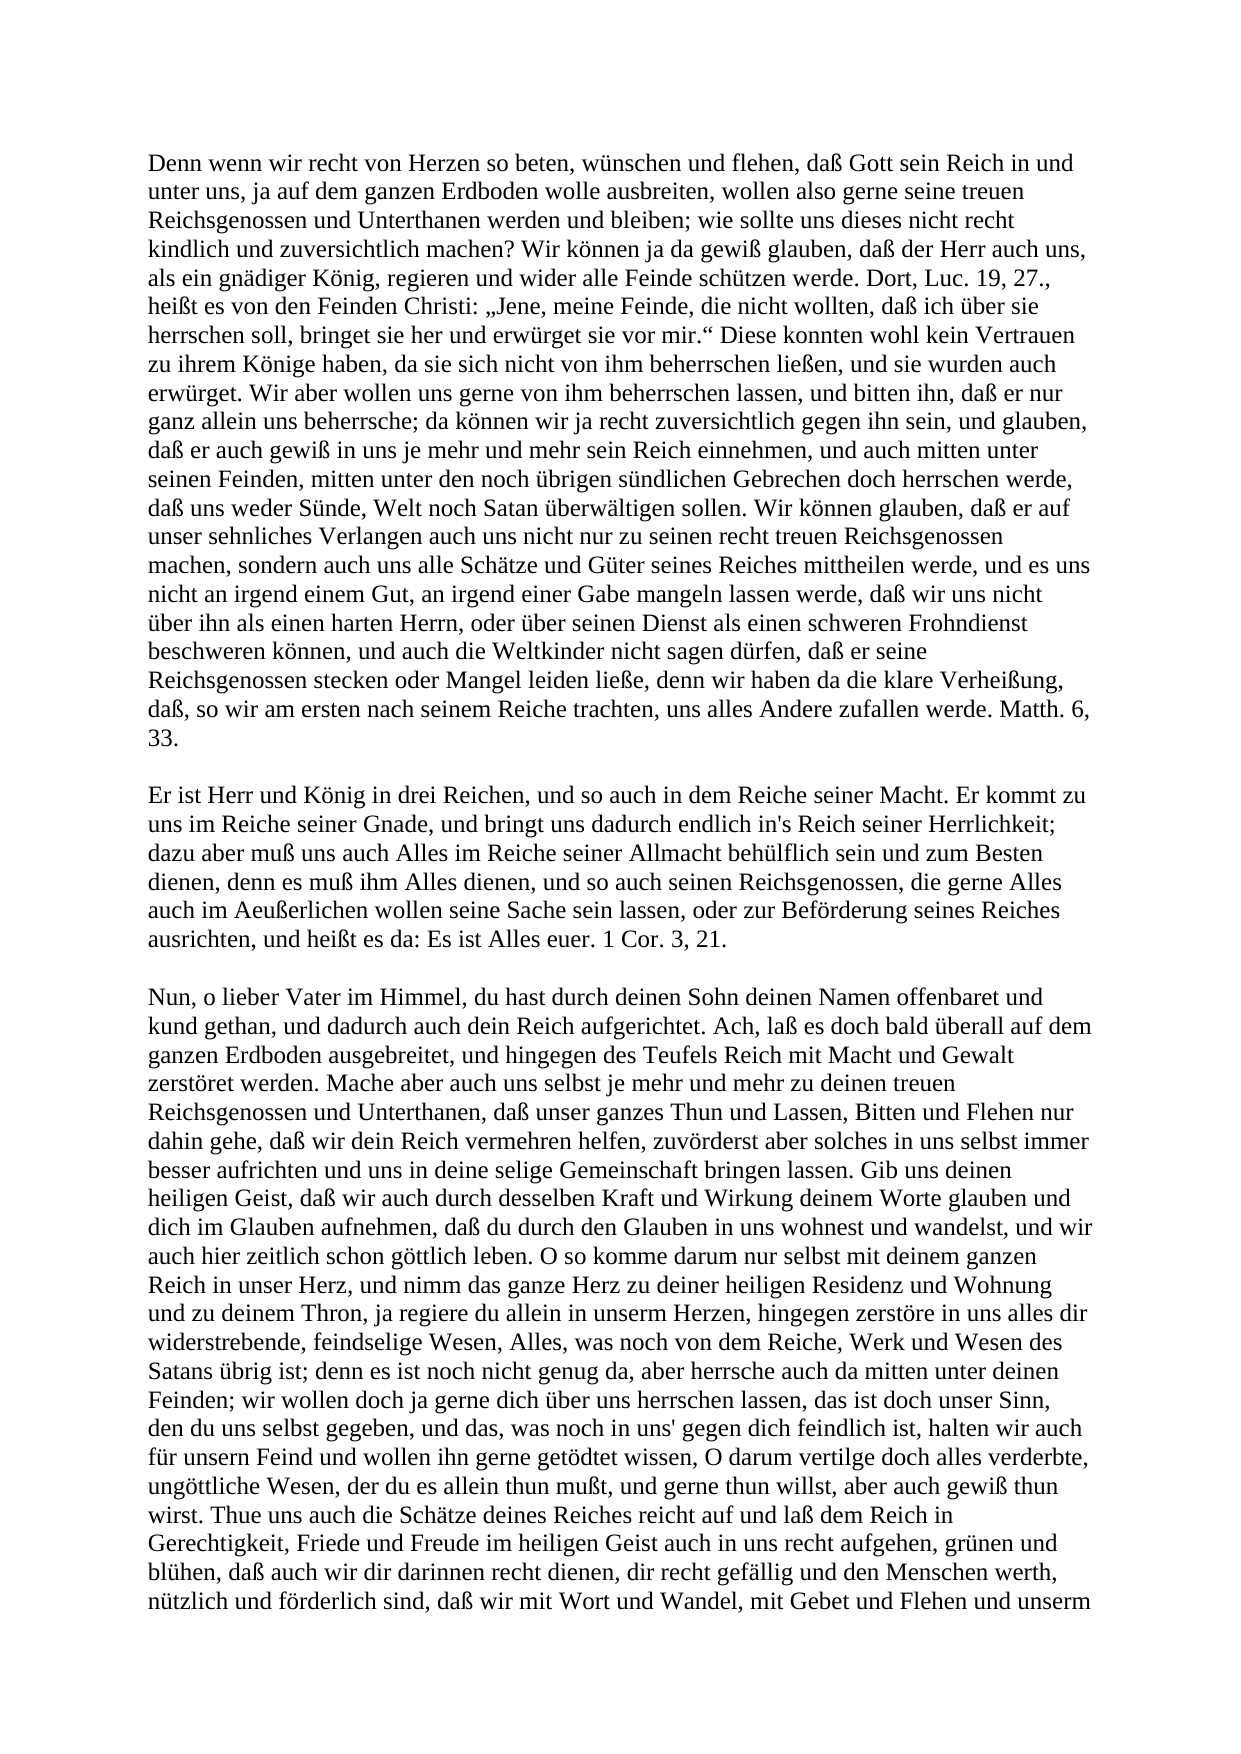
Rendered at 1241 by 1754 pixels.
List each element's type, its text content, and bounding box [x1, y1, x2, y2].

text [148, 982, 1093, 1615]
text Er ist Herr und König in drei Reichen, und so auch in dem Reiche seiner Macht. Er kommt zu uns im Reiche seiner Gnade, und bringt uns dadurch endlich in's Reich seiner Herrlichkeit; dazu aber muß uns auch Alles im Reiche seiner Allmacht behülflich sein und zum Besten dienen, denn es muß ihm Alles dienen, und so auch seinen Reichsgenossen, die gerne Alles auch im Aeußerlichen wollen seine Sache sein lassen, oder zur Beförderung seines Reiches ausrichten, und heißt es da: Es ist Alles euer. 1 Cor. 3, 21. [148, 781, 1093, 953]
text Denn wenn wir recht von Herzen so beten, wünschen und flehen, daß Gott sein Reich in und unter uns, ja auf dem ganzen Erdboden wolle ausbreiten, wollen also gerne seine treuen Reichsgenossen und Unterthanen werden und bleiben; wie sollte uns dieses nicht recht kindlich und zuversichtlich machen? Wir können ja da gewiß glauben, daß der Herr auch uns, als ein gnädiger König, regieren und wider alle Feinde schützen werde. Dort, Luc. 19, 27., heißt es von den Feinden Christi: „Jene, meine Feinde, die nicht wollten, daß ich über sie herrschen soll, bringet sie her und erwürget sie vor mir.“ Diese konnten wohl kein Vertrauen zu ihrem Könige haben, da sie sich nicht von ihm beherrschen ließen, und sie wurden auch erwürget. Wir aber wollen uns gerne von ihm beherrschen lassen, und bitten ihn, daß er nur ganz allein uns beherrsche; da können wir ja recht zuversichtlich gegen ihn sein, und glauben, daß er auch gewiß in uns je mehr und mehr sein Reich einnehmen, und auch mitten unter seinen Feinden, mitten unter den noch übrigen sündlichen Gebrechen doch herrschen werde, daß uns weder Sünde, Welt noch Satan überwältigen sollen. Wir können glauben, daß er auf unser sehnliches Verlangen auch uns nicht nur zu seinen recht treuen Reichsgenossen machen, sondern auch uns alle Schätze und Güter seines Reiches mittheilen werde, und es uns nicht an irgend einem Gut, an irgend einer Gabe mangeln lassen werde, daß wir uns nicht über ihn als einen harten Herrn, oder über seinen Dienst als einen schweren Frohndienst beschweren können, und auch die Weltkinder nicht sagen dürfen, daß er seine Reichsgenossen stecken oder Mangel leiden ließe, denn wir haben da die klare Verheißung, daß, so wir am ersten nach seinem Reiche trachten, uns alles Andere zufallen werde. Matth. 6, 33. [148, 148, 1093, 751]
